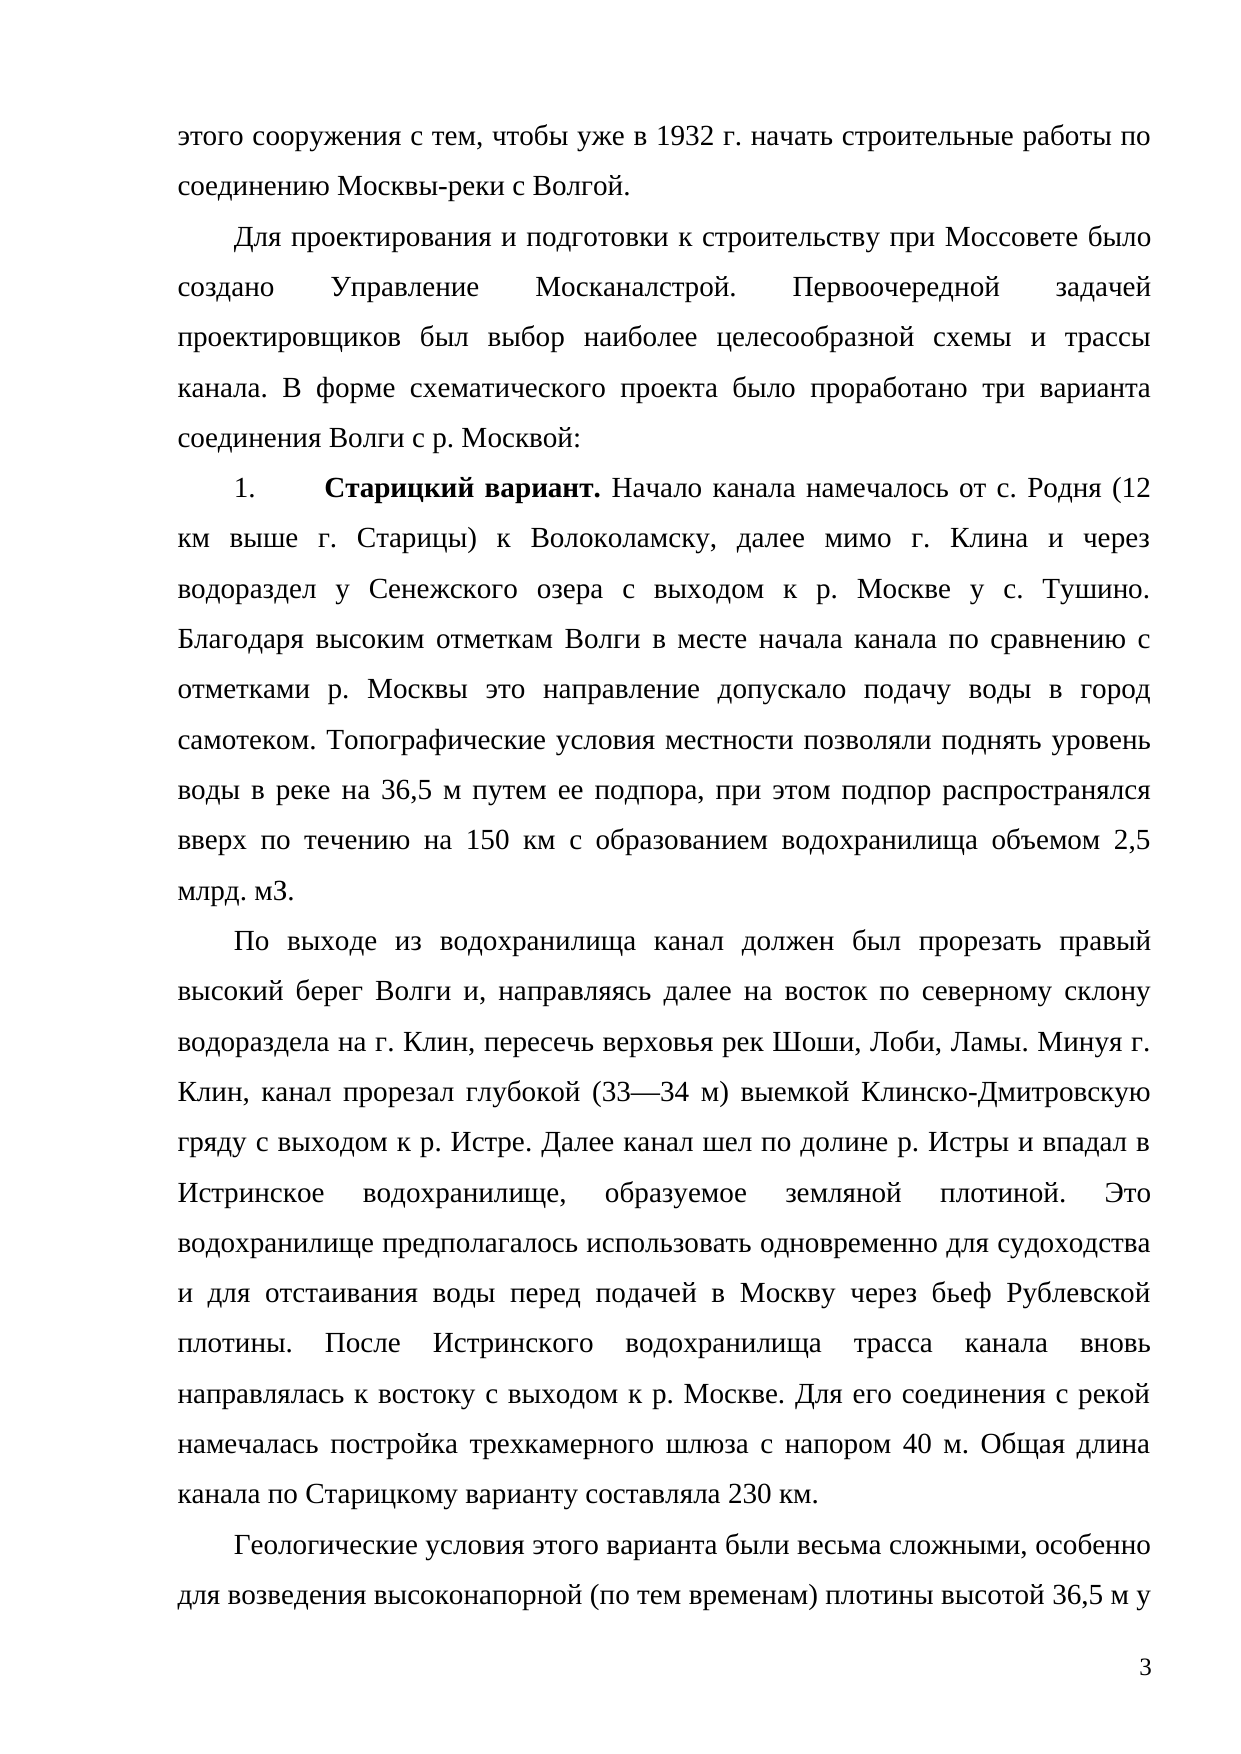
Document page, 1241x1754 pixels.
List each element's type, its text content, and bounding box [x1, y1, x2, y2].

text По выходе из водохранилища канал должен был прорезать правый высокий берег Волги и, направляясь далее на восток по северному склону водораздела на г. Клин, пересечь верховья рек Шоши, Лоби, Ламы. Минуя г. Клин, канал прорезал глубокой (33—34 м) выемкой Клинско-Дмитровскую гряду с выходом к р. Истре. Далее канал шел по долине р. Истры и впадал в Истринское водохранилище, образуемое земляной плотиной. Это водохранилище предполагалось использовать одновременно для судоходства и для отстаивания воды перед подачей в Москву через бьеф Рублевской плотины. После Истринского водохранилища трасса канала вновь направлялась к востоку с выходом к р. Москве. Для его соединения с рекой намечалась постройка трехкамерного шлюза с напором . Общая длина канала по Старицкому варианту составляла . [177, 923, 1152, 1510]
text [177, 1527, 1152, 1611]
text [177, 118, 1152, 202]
list Старицкий вариант. Начало канала намечалось от с. Родня ( выше г. Старицы) к Волоколамску, далее мимо г. Клина и через водораздел у Сенежского озера с выходом к р. Москве у с. Тушино. Благодаря высоким отметкам Волги в месте начала канала по сравнению с отметками р. Москвы это направление допускало подачу воды в город самотеком. Топографические условия местности позволяли поднять уровень воды в реке на путем ее подпора, при этом подпор распространялся вверх по течению на с образованием водохранилища объемом 2,5 млрд. мЗ. [177, 470, 1152, 906]
text Для проектирования и подготовки к строительству при Моссовете было создано Управление Москаналстрой. Первоочередной задачей проектировщиков был выбор наиболее целесообразной схемы и трассы канала. В форме схематического проекта было проработано три варианта соединения Волги с р. Москвой: [177, 219, 1152, 453]
